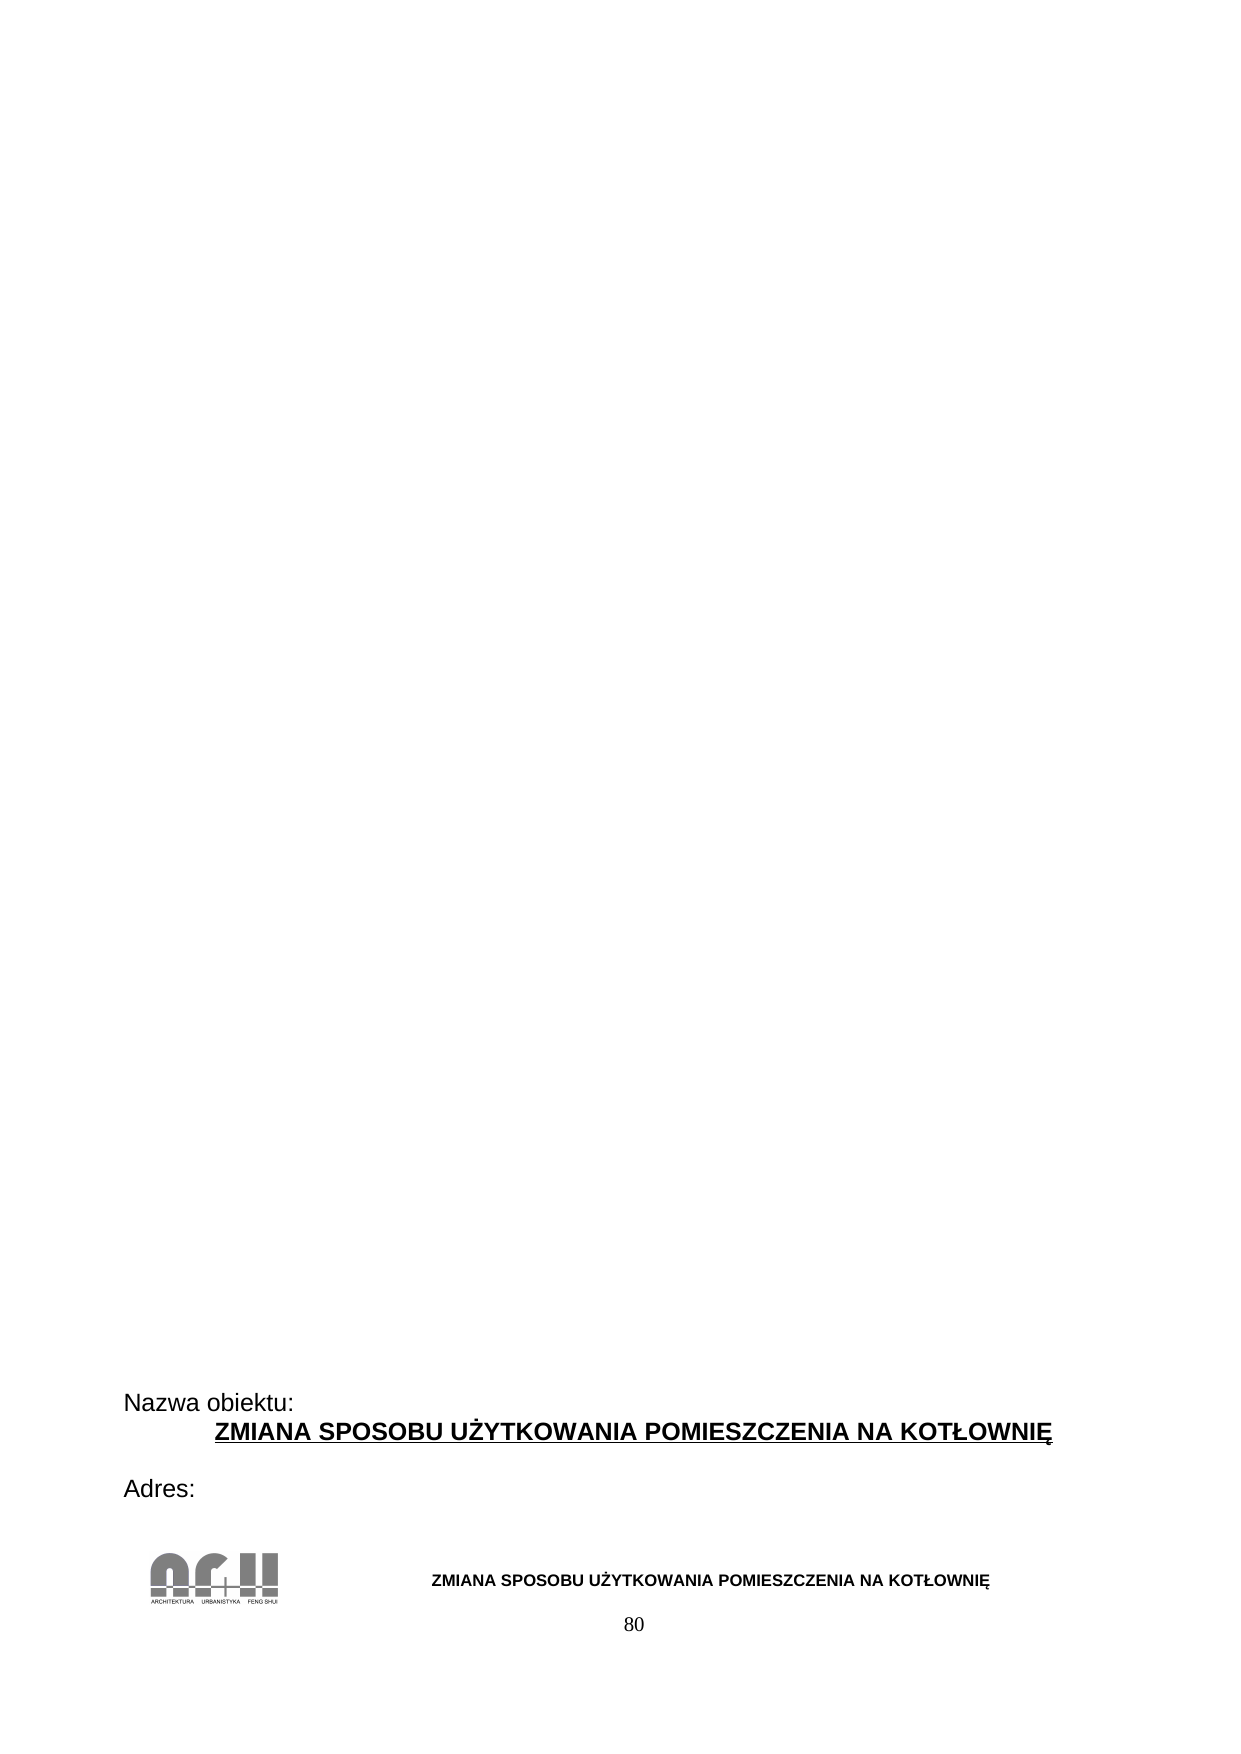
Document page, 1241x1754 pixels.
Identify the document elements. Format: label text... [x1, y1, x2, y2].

text Nazwa obiektu: [123, 1388, 1144, 1417]
text ZMIANA SPOSOBU UŻYTKOWANIA POMIESZCZENIA NA KOTŁOWNIĘ [123, 1417, 1144, 1445]
picture [149, 1551, 279, 1605]
text Adres: [123, 1474, 1144, 1503]
